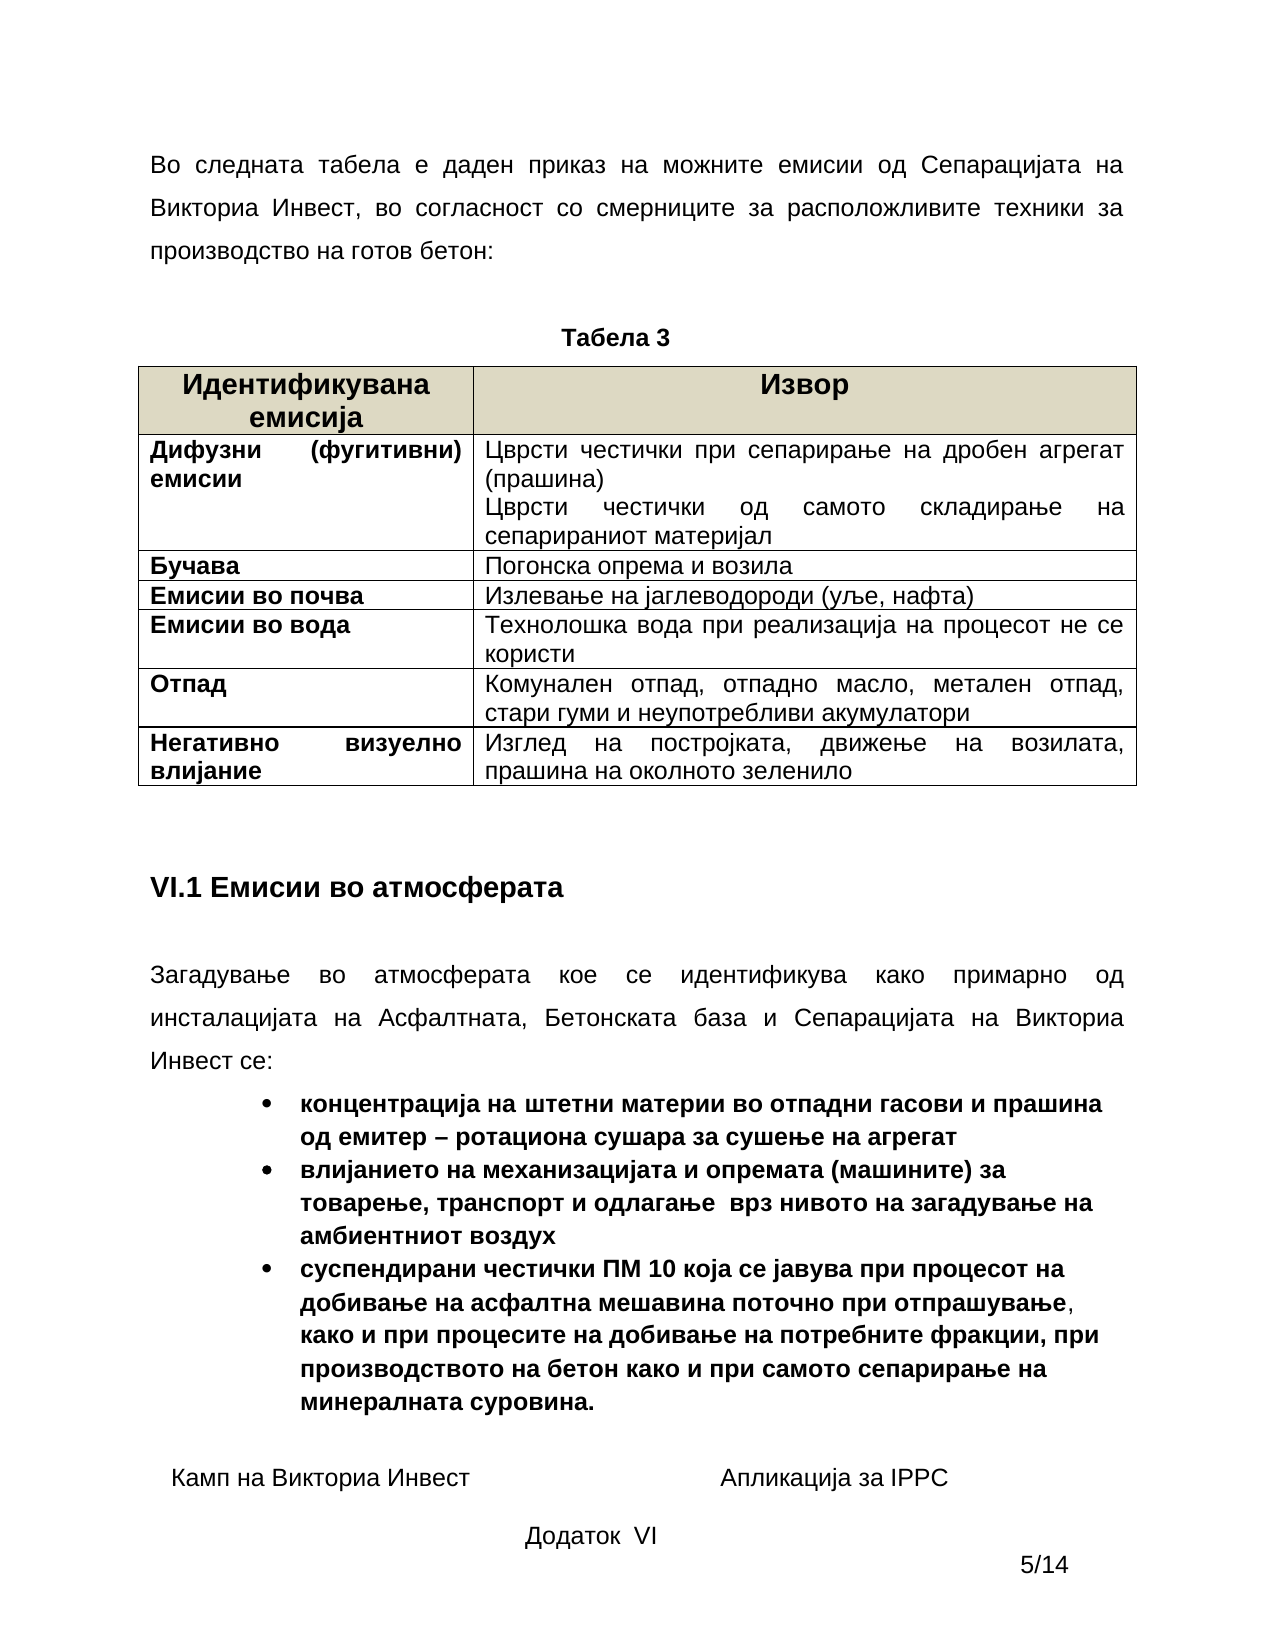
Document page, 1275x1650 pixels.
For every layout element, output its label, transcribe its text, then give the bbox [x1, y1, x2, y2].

table_cell Емисии во вода [139, 610, 473, 668]
text Табела 3 [106, 322, 1125, 351]
list влијанието на механизацијата и опремата (машините) за товарење, транспорт и одлагање врз нивото на загадување на амбиентниот воздух [262, 1155, 1125, 1250]
table_cell Цврсти честички при сепарирање на дробен агрегат (прашина) Цврсти честички од самото складирање на сепарираниот материјал [474, 435, 1136, 550]
table_cell Изглед на постројката, движење на возилата, прашина на околното зеленило [474, 728, 1136, 785]
table_header Извор [474, 367, 1136, 434]
table_cell Отпад [139, 669, 473, 726]
table_cell Емисии во почва [139, 581, 473, 609]
text Загадување во атмосферата кое се идентификува како примарно од инсталацијата на Асфалтната, Бетонската база и Сепарацијата на Викториа Инвест се: [150, 960, 1125, 1075]
table_cell Дифузни (фугитивни) емисии [139, 435, 473, 550]
text Во следната табела е даден приказ на можните емисии од Сепарацијата на Викториа Инвест, во согласност со смерниците за расположливите техники за производство на готов бетон: [150, 150, 1125, 265]
table_cell Погонска опрема и возила [474, 551, 1136, 579]
table_cell Негативно визуелно влијание [139, 728, 473, 785]
table_cell Технолошка вода при реализација на процесот не се користи [474, 610, 1136, 668]
list суспендирани честички ПМ 10 која се јавува при процесот на добивање на асфалтна мешавина поточно при отпрашување, како и при процесите на добивање на потребните фракции, при производството на бетон како и при самото сепарирање на минералната суровина. [262, 1254, 1125, 1415]
list концентрација на штетни материи во отпадни гасови и прашина од емитер – ротациона сушара за сушење на агрегат [262, 1089, 1125, 1151]
table_cell Комунален отпад, отпадно масло, метален отпад, стари гуми и неупотребливи акумулатори [474, 669, 1136, 726]
table_header Идентификувана емисија [139, 367, 473, 434]
table_cell Бучава [139, 551, 473, 579]
table_cell Излевање на јаглеводороди (уље, нафта) [474, 581, 1136, 609]
subtitle VI.1 Емисии во атмосферата [150, 869, 1125, 903]
